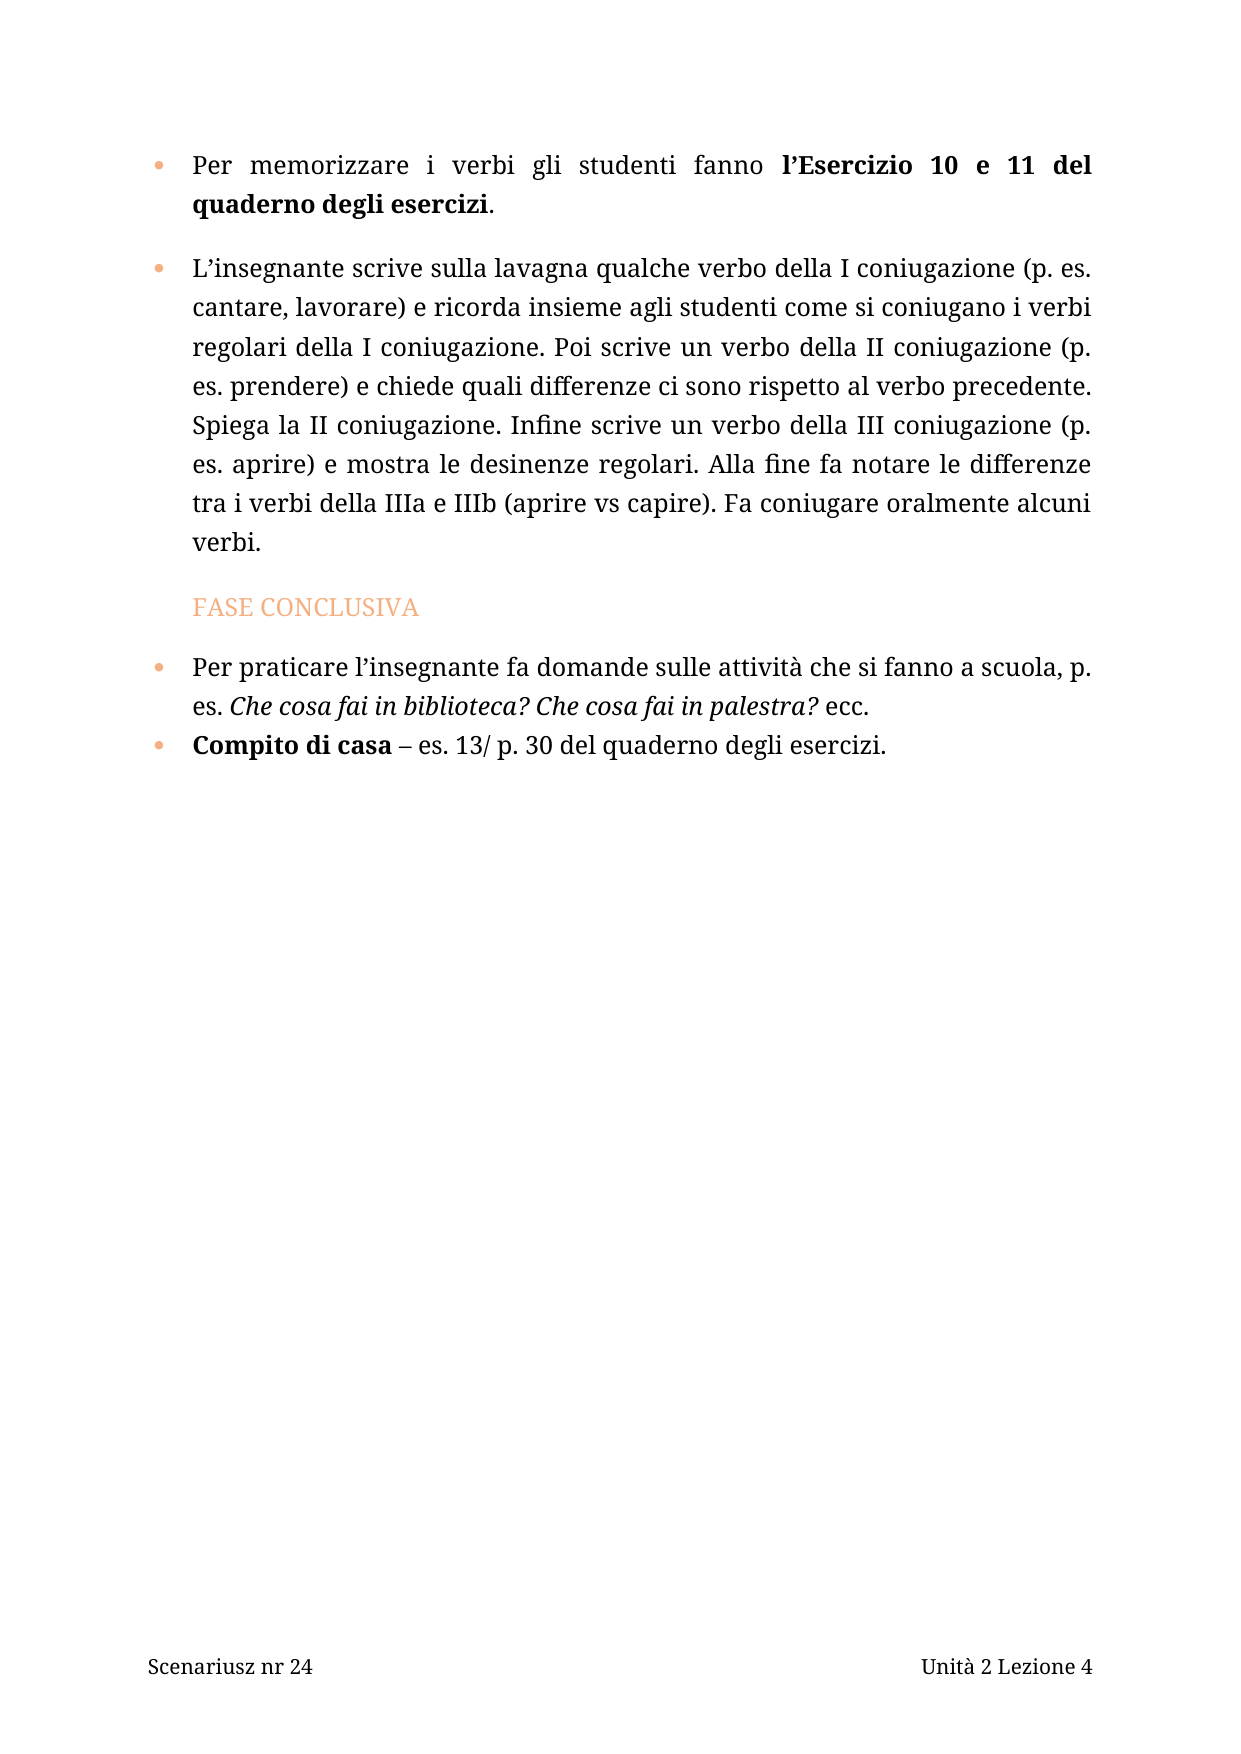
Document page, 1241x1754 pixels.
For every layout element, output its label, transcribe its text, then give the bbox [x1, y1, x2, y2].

text FASE CONCLUSIVA [192, 589, 1093, 623]
list L’insegnante scrive sulla lavagna qualche verbo della I coniugazione (p. es. cantare, lavorare) e ricorda insieme agli studenti come si coniugano i verbi regolari della I coniugazione. Poi scrive un verbo della II coniugazione (p. es. prendere) e chiede quali differenze ci sono rispetto al verbo precedente. Spiega la II coniugazione. Infine scrive un verbo della III coniugazione (p. es. aprire) e mostra le desinenze regolari. Alla fine fa notare le differenze tra i verbi della IIIa e IIIb (aprire vs capire). Fa coniugare oralmente alcuni verbi. [154, 251, 1093, 559]
list Per praticare l’insegnante fa domande sulle attività che si fanno a scuola, p. es. Che cosa fai in biblioteca? Che cosa fai in palestra? ecc. [154, 649, 1093, 722]
list Compito di casa – es. 13/ p. 30 del quaderno degli esercizi. [154, 728, 1093, 762]
list Per memorizzare i verbi gli studenti fanno l’Esercizio 10 e 11 del quaderno degli esercizi. [154, 148, 1093, 221]
